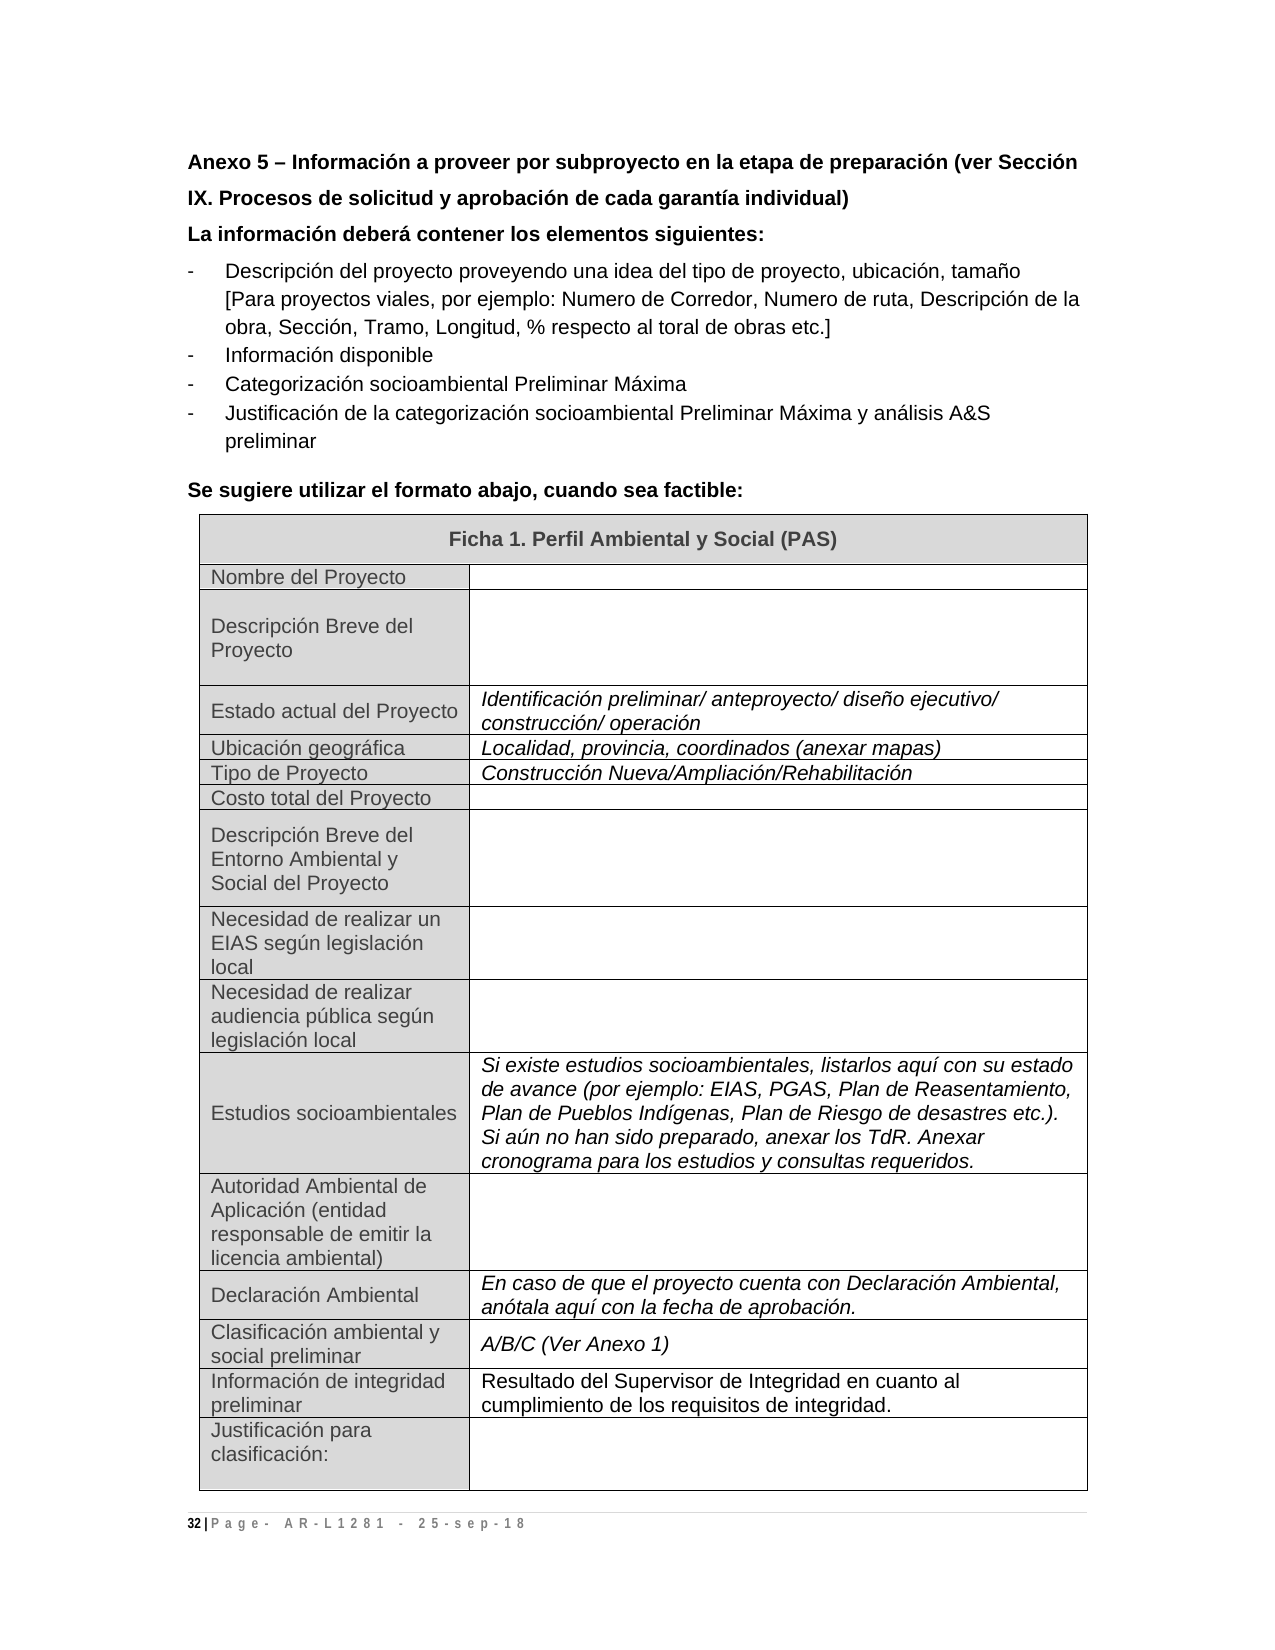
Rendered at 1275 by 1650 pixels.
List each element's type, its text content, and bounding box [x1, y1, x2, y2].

table_cell En caso de que el proyecto cuenta con Declaración Ambiental, anótala aquí con la fecha de aprobación. [470, 1271, 1087, 1319]
list Categorización socioambiental Preliminar Máxima [187, 371, 1087, 397]
title Anexo 5 – Información a proveer por subproyecto en la etapa de preparación (ver Sección IX. Procesos de solicitud y aprobación de cada garantía individual) [187, 150, 1087, 210]
table_cell [470, 590, 1087, 685]
table_cell A/B/C (Ver Anexo 1) [470, 1320, 1087, 1368]
table_cell Resultado del Supervisor de Integridad en cuanto al cumplimiento de los requisitos de integridad. [470, 1369, 1087, 1417]
table_cell Costo total del Proyecto [200, 785, 469, 809]
table_cell Descripción Breve del Proyecto [200, 590, 469, 685]
table_cell Información de integridad preliminar [200, 1369, 469, 1417]
table_cell [470, 785, 1087, 809]
table_cell [470, 810, 1087, 906]
table_cell Autoridad Ambiental de Aplicación (entidad responsable de emitir la licencia ambiental) [200, 1174, 469, 1270]
table_cell Estado actual del Proyecto [200, 686, 469, 734]
table_cell Declaración Ambiental [200, 1271, 469, 1319]
table_cell Identificación preliminar/ anteproyecto/ diseño ejecutivo/ construcción/ operación [470, 686, 1087, 734]
table_cell Construcción Nueva/Ampliación/Rehabilitación [470, 760, 1087, 784]
table_cell [470, 1174, 1087, 1270]
table_header Ficha 1. Perfil Ambiental y Social (PAS) [200, 515, 1087, 563]
table_cell Si existe estudios socioambientales, listarlos aquí con su estado de avance (por ejemplo: EIAS, PGAS, Plan de Reasentamiento, Plan de Pueblos Indígenas, Plan de Riesgo de desastres etc.). Si aún no han sido preparado, anexar los TdR. Anexar cronograma para los estudios y consultas requeridos. [470, 1053, 1087, 1173]
list Información disponible [187, 342, 1087, 367]
table_cell Nombre del Proyecto [200, 565, 469, 588]
list Justificación de la categorización socioambiental Preliminar Máxima y análisis A&S preliminar [187, 400, 1087, 453]
table_cell Ubicación geográfica [200, 735, 469, 759]
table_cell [200, 1418, 469, 1489]
table_cell Necesidad de realizar un EIAS según legislación local [200, 907, 469, 979]
table_cell Estudios socioambientales [200, 1053, 469, 1173]
list Descripción del proyecto proveyendo una idea del tipo de proyecto, ubicación, tamaño [187, 258, 1087, 283]
table_cell [470, 1418, 1087, 1489]
table_cell Descripción Breve del Entorno Ambiental y Social del Proyecto [200, 810, 469, 906]
table_cell Clasificación ambiental y social preliminar [200, 1320, 469, 1368]
title La información deberá contener los elementos siguientes: [187, 222, 1087, 246]
list [Para proyectos viales, por ejemplo: Numero de Corredor, Numero de ruta, Descripción de la obra, Sección, Tramo, Longitud, % respecto al toral de obras etc.] [225, 287, 1087, 338]
title Se sugiere utilizar el formato abajo, cuando sea factible: [187, 478, 1087, 502]
table_cell [470, 980, 1087, 1052]
table_cell [470, 907, 1087, 979]
table_cell Necesidad de realizar audiencia pública según legislación local [200, 980, 469, 1052]
table_cell [470, 565, 1087, 588]
table_cell Tipo de Proyecto [200, 760, 469, 784]
table_cell Localidad, provincia, coordinados (anexar mapas) [470, 735, 1087, 759]
